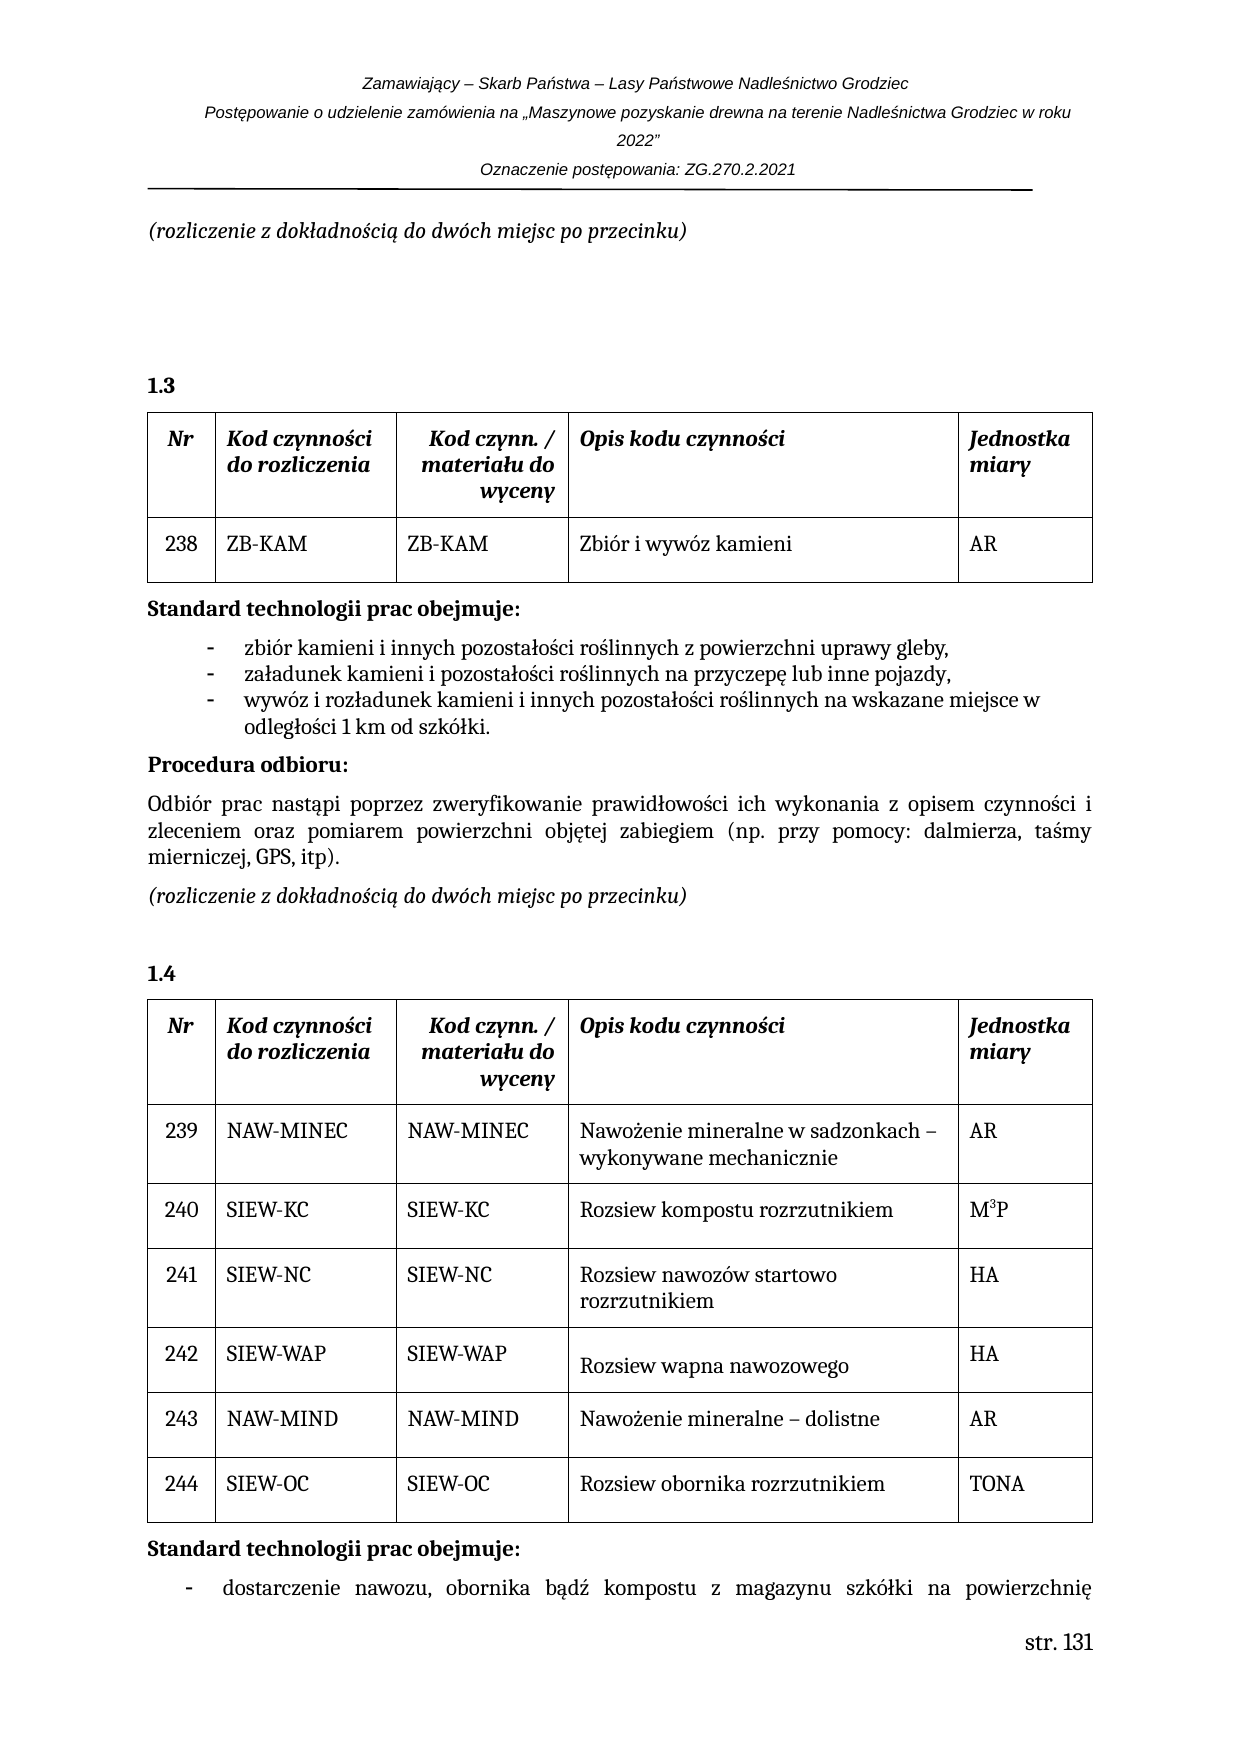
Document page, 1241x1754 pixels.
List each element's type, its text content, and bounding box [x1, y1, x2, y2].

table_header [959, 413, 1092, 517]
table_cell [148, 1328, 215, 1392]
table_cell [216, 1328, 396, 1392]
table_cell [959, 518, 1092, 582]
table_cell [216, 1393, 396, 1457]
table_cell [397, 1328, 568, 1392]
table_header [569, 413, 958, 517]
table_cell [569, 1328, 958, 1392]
text Procedura odbioru: [148, 752, 1093, 779]
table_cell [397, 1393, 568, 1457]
text Standard technologii prac obejmuje: [148, 596, 1093, 622]
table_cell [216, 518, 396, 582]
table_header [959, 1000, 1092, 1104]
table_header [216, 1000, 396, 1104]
text 1.4 [148, 960, 1093, 987]
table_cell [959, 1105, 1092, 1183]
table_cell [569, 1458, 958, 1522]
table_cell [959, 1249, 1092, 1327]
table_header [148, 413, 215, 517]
list zbiór kamieni i innych pozostałości roślinnych z powierzchni uprawy gleby, [207, 634, 1093, 661]
text 1.3 [148, 373, 1093, 399]
text Standard technologii prac obejmuje: [148, 1536, 1093, 1562]
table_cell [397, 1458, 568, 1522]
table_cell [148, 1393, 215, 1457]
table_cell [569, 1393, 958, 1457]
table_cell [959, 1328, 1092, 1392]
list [185, 1575, 1093, 1601]
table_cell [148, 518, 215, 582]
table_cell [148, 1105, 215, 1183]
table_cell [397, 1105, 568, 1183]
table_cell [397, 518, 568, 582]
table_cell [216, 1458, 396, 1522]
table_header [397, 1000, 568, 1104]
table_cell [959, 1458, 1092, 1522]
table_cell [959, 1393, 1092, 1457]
text (rozliczenie z dokładnością do dwóch miejsc po przecinku) [148, 217, 1093, 244]
text (rozliczenie z dokładnością do dwóch miejsc po przecinku) [148, 883, 1093, 909]
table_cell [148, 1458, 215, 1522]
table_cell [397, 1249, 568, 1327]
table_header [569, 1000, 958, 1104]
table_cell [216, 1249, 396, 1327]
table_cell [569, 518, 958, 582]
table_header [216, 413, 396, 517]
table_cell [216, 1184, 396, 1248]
list wywóz i rozładunek kamieni i innych pozostałości roślinnych na wskazane miejsce w odległości 1 km od szkółki. [207, 687, 1093, 740]
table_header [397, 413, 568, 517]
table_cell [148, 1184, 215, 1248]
list załadunek kamieni i pozostałości roślinnych na przyczepę lub inne pojazdy, [207, 661, 1093, 687]
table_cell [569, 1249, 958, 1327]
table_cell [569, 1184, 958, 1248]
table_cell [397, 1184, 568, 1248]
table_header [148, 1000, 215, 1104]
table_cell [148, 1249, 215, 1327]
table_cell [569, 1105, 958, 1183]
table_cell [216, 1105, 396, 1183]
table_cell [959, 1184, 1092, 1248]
text Odbiór prac nastąpi poprzez zweryfikowanie prawidłowości ich wykonania z opisem czynności i zleceniem oraz pomiarem powierzchni objętej zabiegiem (np. przy pomocy: dalmierza, taśmy mierniczej, GPS, itp). [148, 791, 1093, 870]
